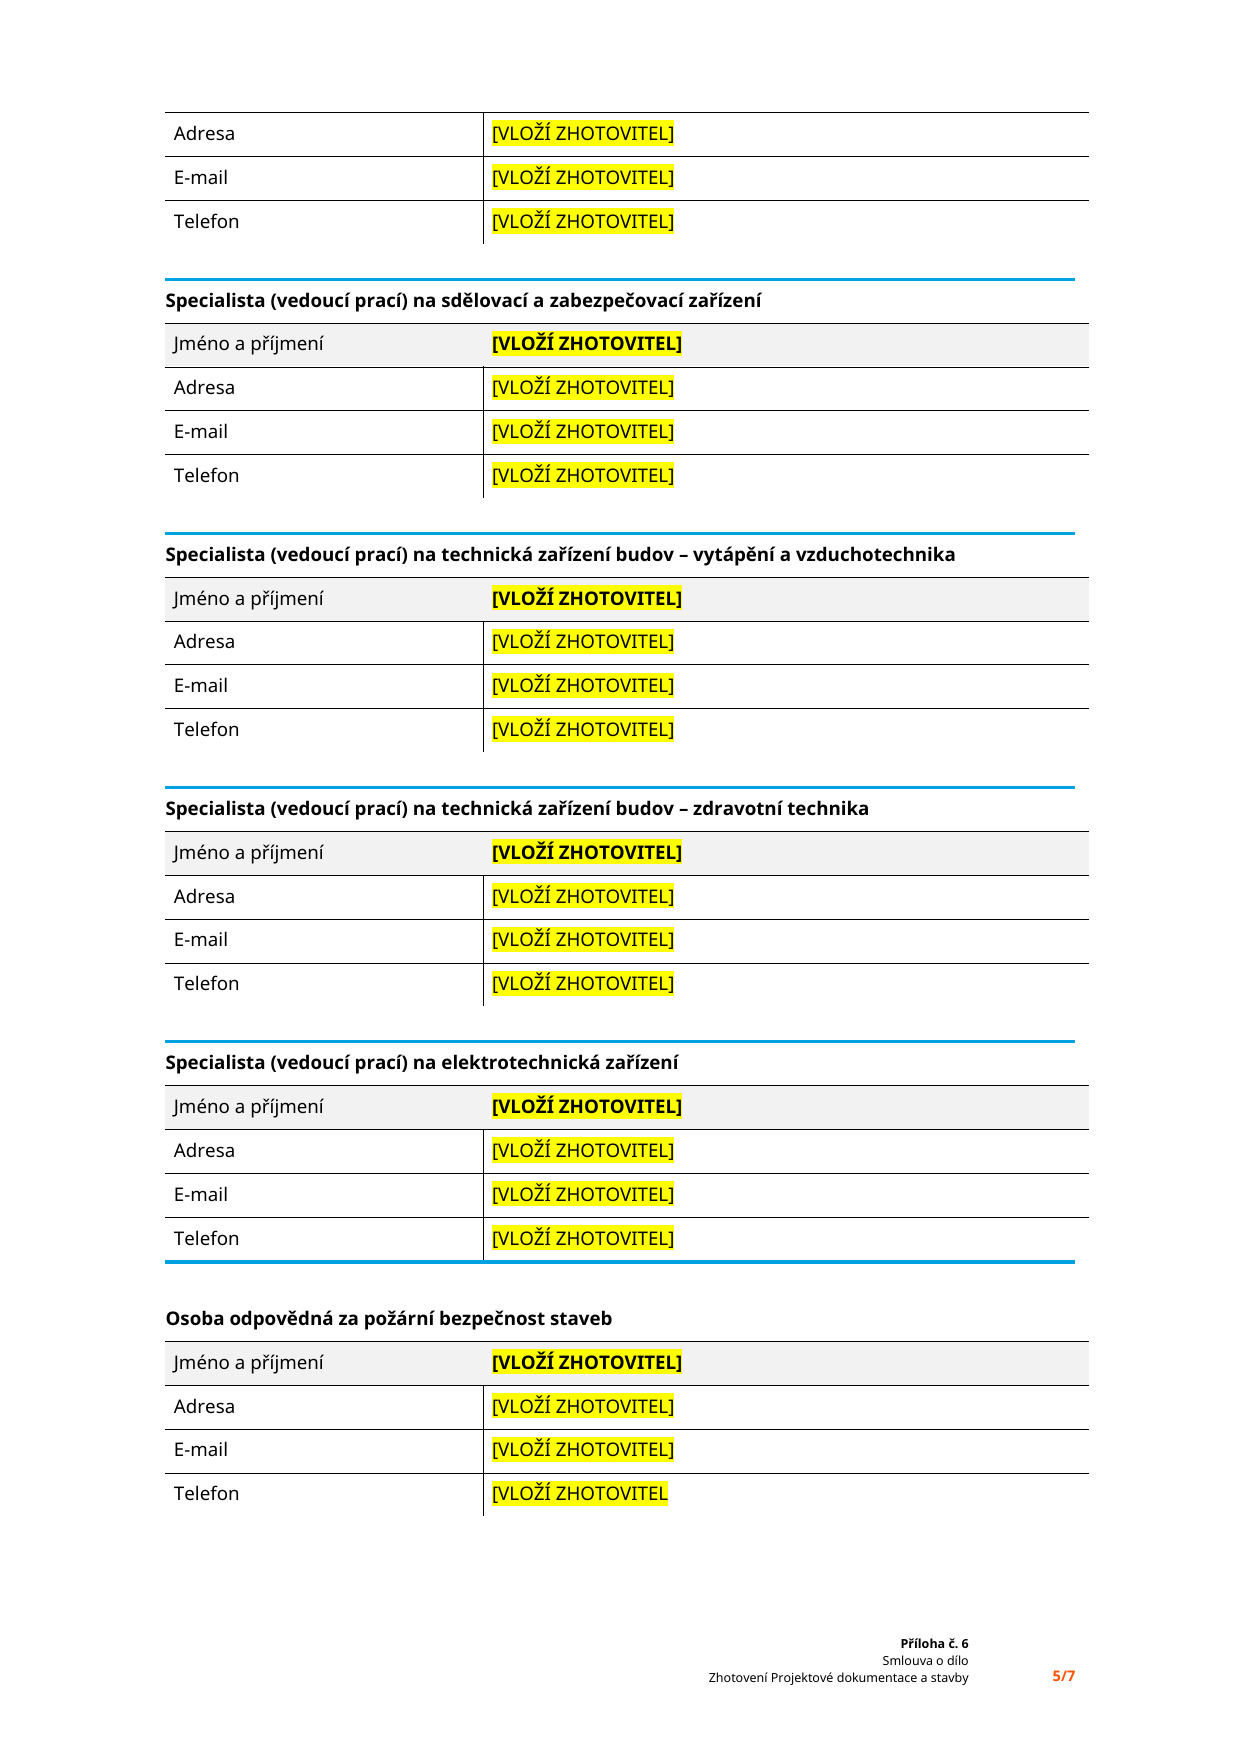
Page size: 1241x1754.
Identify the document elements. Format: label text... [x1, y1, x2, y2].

table_cell Adresa [165, 622, 483, 664]
table_cell [VLOŽÍ ZHOTOVITEL [484, 1474, 1089, 1516]
text Specialista (vedoucí prací) na technická zařízení budov – zdravotní technika [165, 789, 1075, 821]
table_cell [VLOŽÍ ZHOTOVITEL] [484, 964, 1089, 1006]
table_cell Adresa [165, 368, 483, 410]
text Specialista (vedoucí prací) na technická zařízení budov – vytápění a vzduchotechnika [165, 535, 1075, 567]
table_cell Telefon [165, 709, 483, 752]
table_header [VLOŽÍ ZHOTOVITEL] [484, 578, 1089, 621]
table_cell E-mail [165, 1430, 483, 1472]
table_cell Adresa [165, 876, 483, 918]
table_header [VLOŽÍ ZHOTOVITEL] [484, 1342, 1089, 1385]
table_cell [VLOŽÍ ZHOTOVITEL] [484, 113, 1089, 156]
table_cell Telefon [165, 201, 483, 244]
table_cell E-mail [165, 920, 483, 962]
table_cell [VLOŽÍ ZHOTOVITEL] [484, 920, 1089, 962]
table_cell [VLOŽÍ ZHOTOVITEL] [484, 1430, 1089, 1472]
table_cell Adresa [165, 1386, 483, 1428]
table_cell Telefon [165, 1474, 483, 1516]
table_cell [VLOŽÍ ZHOTOVITEL] [484, 411, 1089, 454]
table_header Jméno a příjmení [165, 1086, 484, 1129]
table_cell [VLOŽÍ ZHOTOVITEL] [484, 1174, 1089, 1217]
table_cell [VLOŽÍ ZHOTOVITEL] [484, 876, 1089, 918]
table_cell E-mail [165, 157, 483, 200]
table_cell [VLOŽÍ ZHOTOVITEL] [484, 709, 1089, 752]
table_cell Adresa [165, 113, 483, 156]
table_header [VLOŽÍ ZHOTOVITEL] [484, 1086, 1089, 1129]
text Specialista (vedoucí prací) na elektrotechnická zařízení [165, 1043, 1075, 1075]
table_cell [VLOŽÍ ZHOTOVITEL] [484, 201, 1089, 244]
table_cell E-mail [165, 665, 483, 708]
text Specialista (vedoucí prací) na sdělovací a zabezpečovací zařízení [165, 281, 1075, 312]
table_header Jméno a příjmení [165, 1342, 484, 1385]
table_cell [VLOŽÍ ZHOTOVITEL] [484, 455, 1089, 498]
table_cell Adresa [165, 1130, 483, 1173]
table_cell Telefon [165, 455, 483, 498]
table_header [VLOŽÍ ZHOTOVITEL] [484, 832, 1089, 875]
table_cell [VLOŽÍ ZHOTOVITEL] [484, 665, 1089, 708]
text Osoba odpovědná za požární bezpečnost staveb [165, 1296, 1075, 1331]
table_cell [VLOŽÍ ZHOTOVITEL] [484, 1130, 1089, 1173]
table_header Jméno a příjmení [165, 324, 484, 366]
table_cell [VLOŽÍ ZHOTOVITEL] [484, 1386, 1089, 1428]
table_header Jméno a příjmení [165, 832, 484, 875]
table_cell [VLOŽÍ ZHOTOVITEL] [484, 1218, 1089, 1260]
table_header [VLOŽÍ ZHOTOVITEL] [484, 324, 1089, 366]
table_cell [VLOŽÍ ZHOTOVITEL] [484, 622, 1089, 664]
table_cell [VLOŽÍ ZHOTOVITEL] [484, 368, 1089, 410]
table_cell [VLOŽÍ ZHOTOVITEL] [484, 157, 1089, 200]
table_header Jméno a příjmení [165, 578, 484, 621]
table_cell E-mail [165, 1174, 483, 1217]
table_cell E-mail [165, 411, 483, 454]
table_cell Telefon [165, 964, 483, 1006]
table_cell Telefon [165, 1218, 483, 1260]
